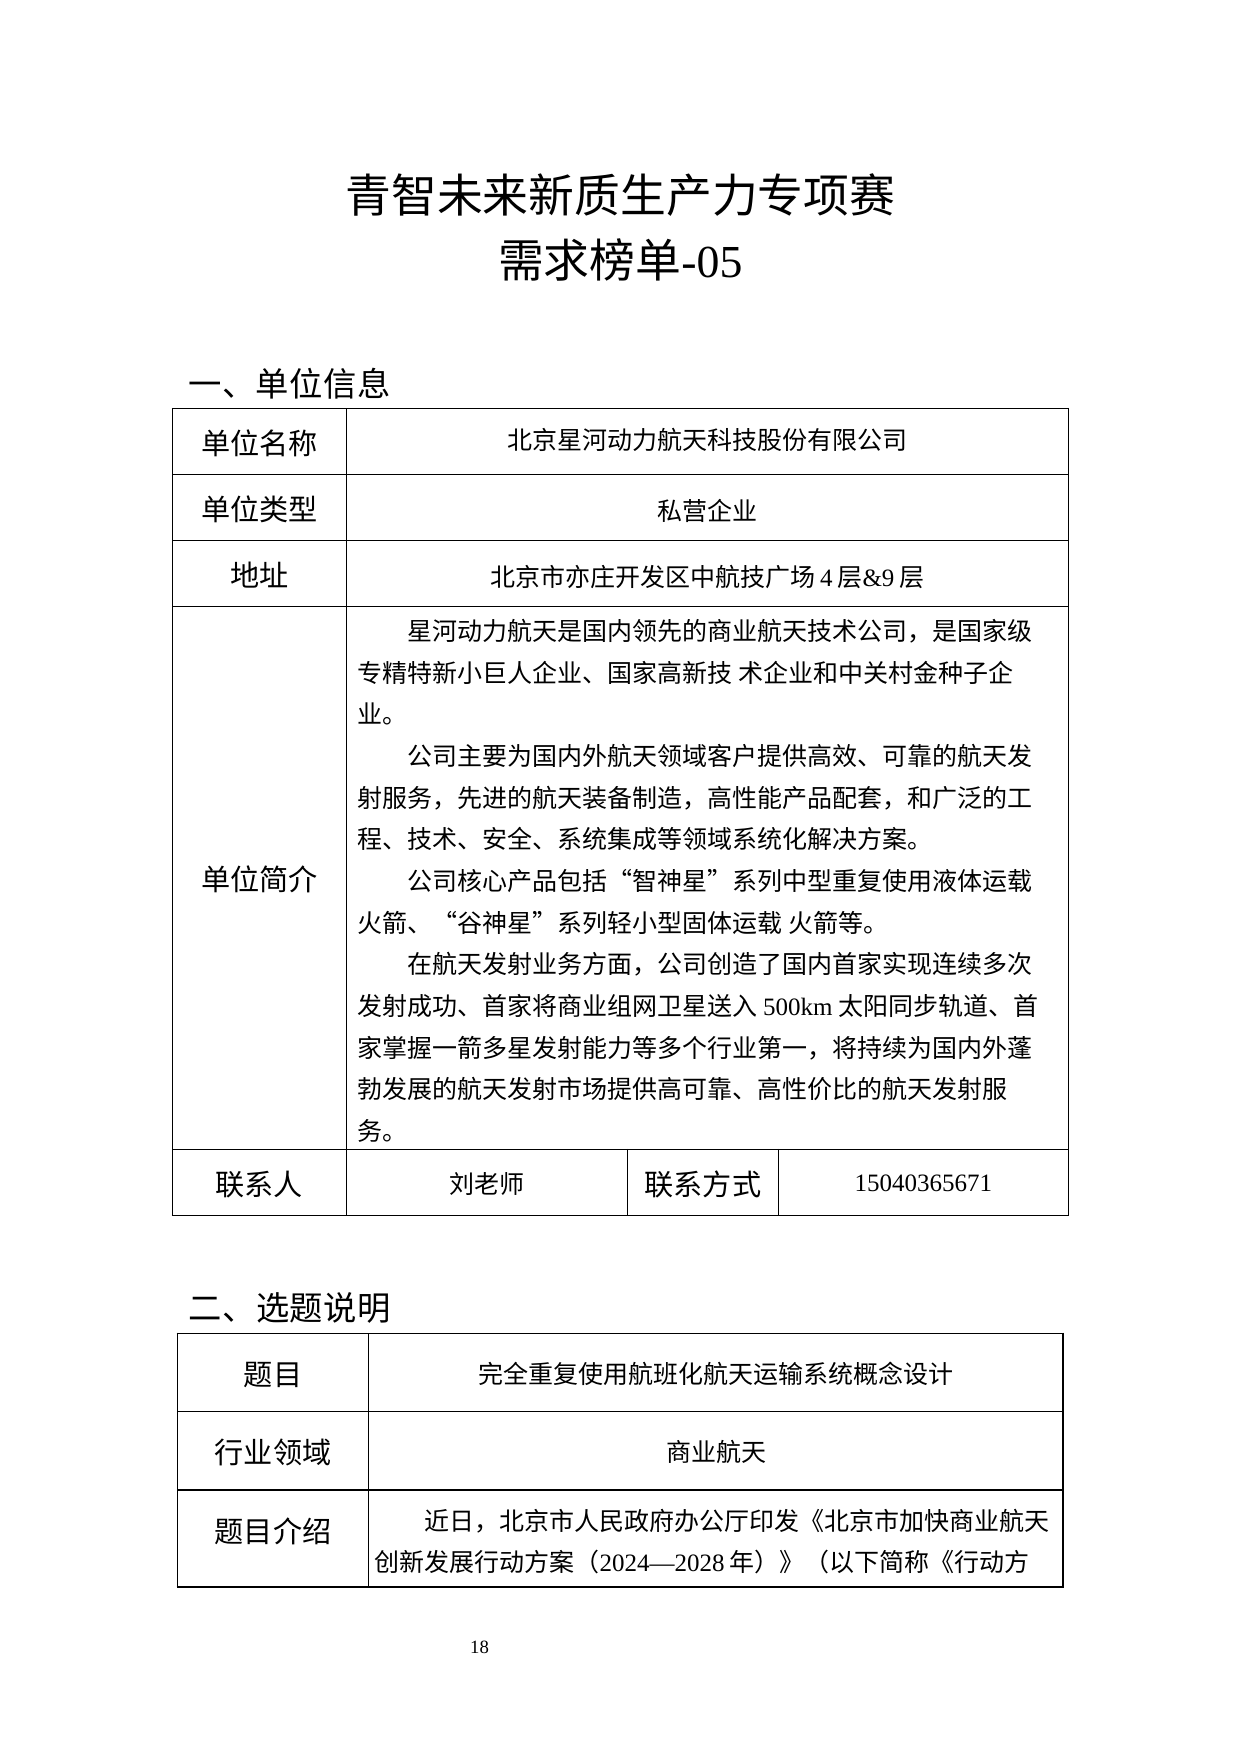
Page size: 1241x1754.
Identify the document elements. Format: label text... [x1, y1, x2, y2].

table_cell 单位类型 [173, 475, 346, 540]
table_header 北京星河动力航天科技股份有限公司 [347, 409, 1068, 474]
table_cell 刘老师 [347, 1150, 627, 1215]
table_cell 私营企业 [347, 475, 1068, 540]
table_cell 15040365671 [779, 1150, 1068, 1215]
text 青智未来新质生产力专项赛 [188, 162, 1052, 224]
table_cell 地址 [173, 541, 346, 606]
table_cell 星河动力航天是国内领先的商业航天技术公司，是国家级专精特新小巨人企业、国家高新技 术企业和中关村金种子企业。 公司主要为国内外航天领域客户提供高效、可靠的航天发射服务，先进的航天装备制造，高性能产品配套，和广泛的工程、技术、安全、系统集成等领域系统化解决方案。 公司核心产品包括“智神星”系列中型重复使用液体运载火箭、“谷神星”系列轻小型固体运载 火箭等。 在航天发射业务方面，公司创造了国内首家实现连续多次发射成功、首家将商业组网卫星送入 500km 太阳同步轨道、首家掌握一箭多星发射能力等多个行业第一，将持续为国内外蓬勃发展的航天发射市场提供高可靠、高性价比的航天发射服务。 [347, 607, 1068, 1149]
table_header 单位名称 [173, 409, 346, 474]
table_cell 联系方式 [628, 1150, 778, 1215]
table_cell 商业航天 [369, 1412, 1062, 1489]
table_header 完全重复使用航班化航天运输系统概念设计 [369, 1334, 1062, 1411]
table_cell 单位简介 [173, 607, 346, 1149]
text 一、单位信息 [188, 349, 1052, 408]
table_cell 行业领域 [178, 1412, 368, 1489]
table_cell 联系人 [173, 1150, 346, 1215]
table_header 题目 [178, 1334, 368, 1411]
text 需求榜单-05 [188, 224, 1052, 291]
text 二、选题说明 [188, 1274, 1052, 1332]
table_cell 题目介绍 [178, 1491, 368, 1586]
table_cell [369, 1491, 1062, 1586]
table_cell 北京市亦庄开发区中航技广场4层&9层 [347, 541, 1068, 606]
